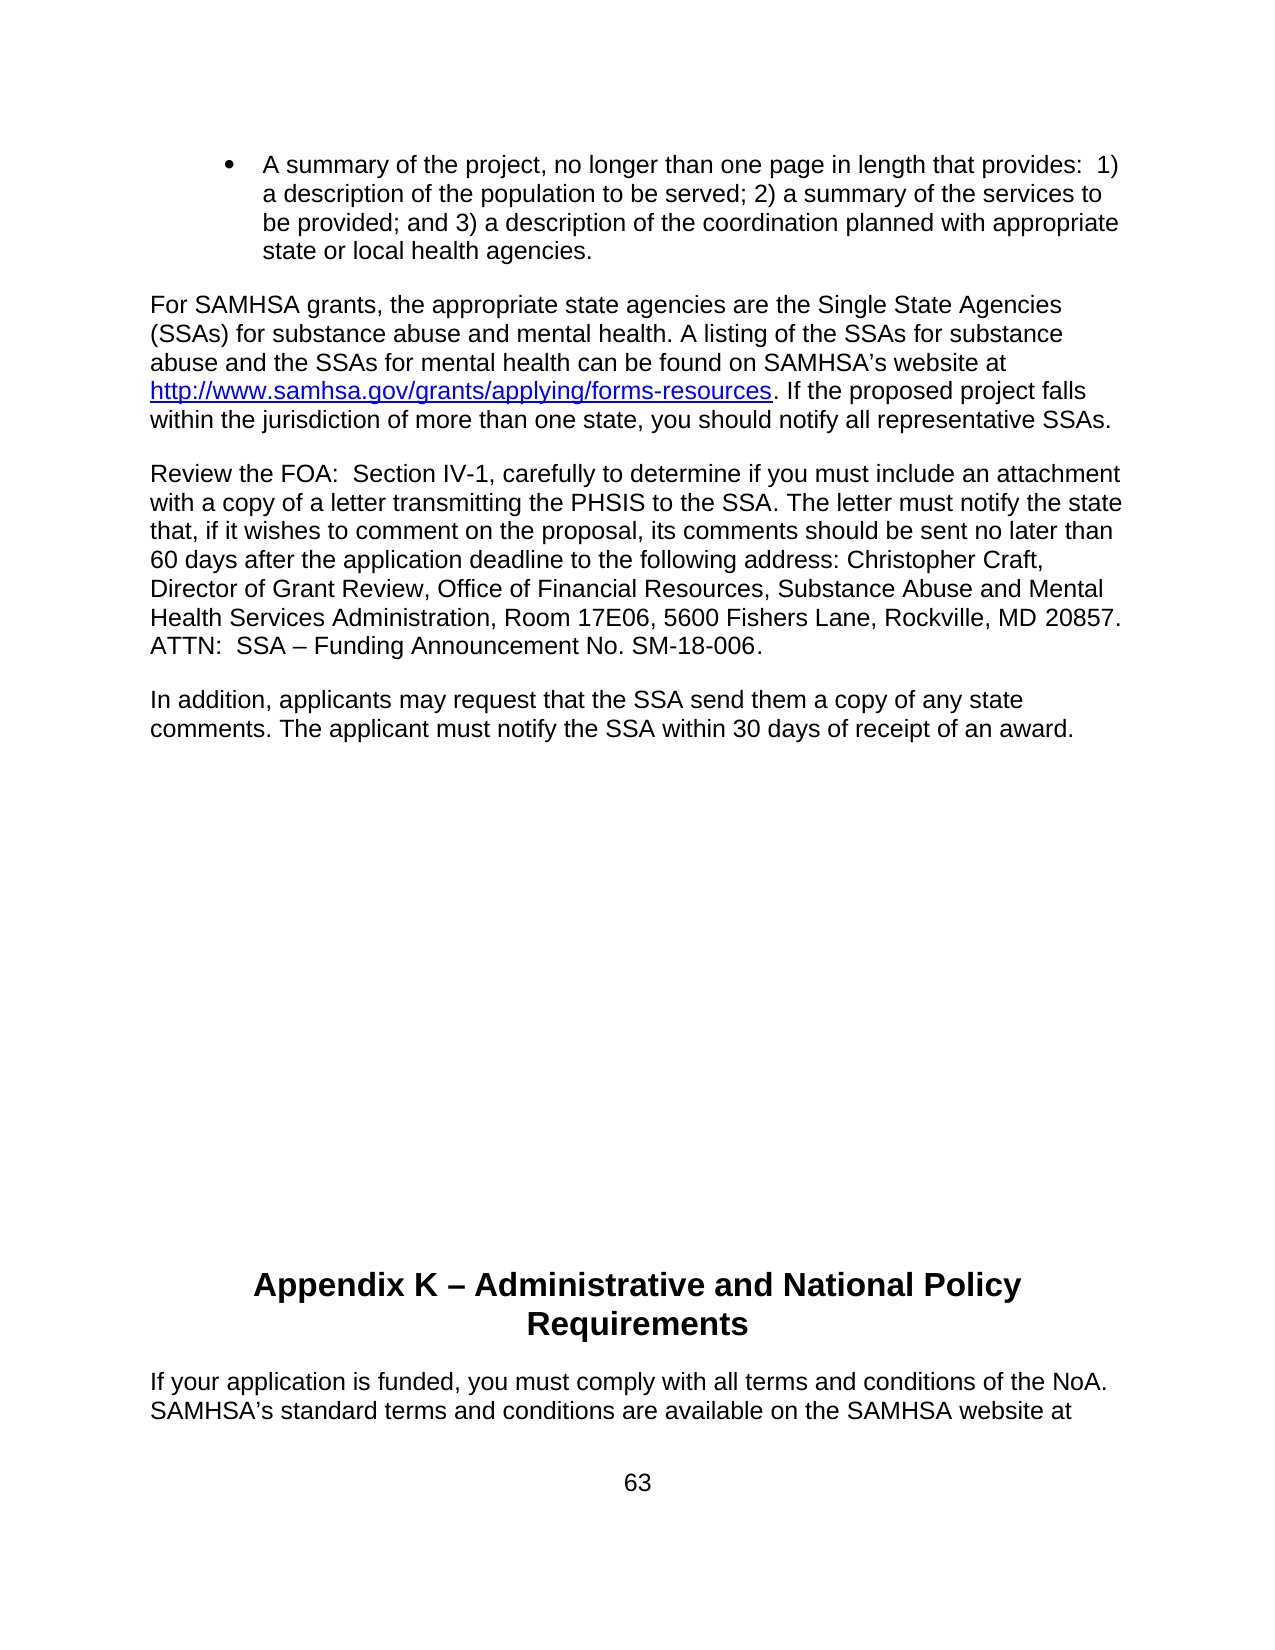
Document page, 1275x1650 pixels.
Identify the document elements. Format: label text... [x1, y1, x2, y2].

text Review the FOA: Section IV-1, carefully to determine if you must include an attachment with a copy of a letter transmitting the PHSIS to the SSA. The letter must notify the state that, if it wishes to comment on the proposal, its comments should be sent no later than 60 days after the application deadline to the following address: Christopher Craft, Director of Grant Review, Office of Financial Resources, Substance Abuse and Mental Health Services Administration, Room 17E06, 5600 Fishers Lane, Rockville, MD 20857. ATTN: SSA – Funding Announcement No. SM-18-006. [150, 459, 1125, 660]
text For SAMHSA grants, the appropriate state agencies are the Single State Agencies (SSAs) for substance abuse and mental health. A listing of the SSAs for substance abuse and the SSAs for mental health can be found on SAMHSA’s website at http://www.samhsa.gov/grants/applying/forms-resources. If the proposed project falls within the jurisdiction of more than one state, you should notify all representative SSAs. [150, 290, 1125, 434]
text In addition, applicants may request that the SSA send them a copy of any state comments. The applicant must notify the SSA within 30 days of receipt of an award. [150, 685, 1125, 743]
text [150, 1367, 1125, 1425]
list A summary of the project, no longer than one page in length that provides: 1) a description of the population to be served; 2) a summary of the services to be provided; and 3) a description of the coordination planned with appropriate state or local health agencies. [225, 150, 1125, 265]
subtitle Appendix K – Administrative and National Policy Requirements [150, 1265, 1125, 1342]
